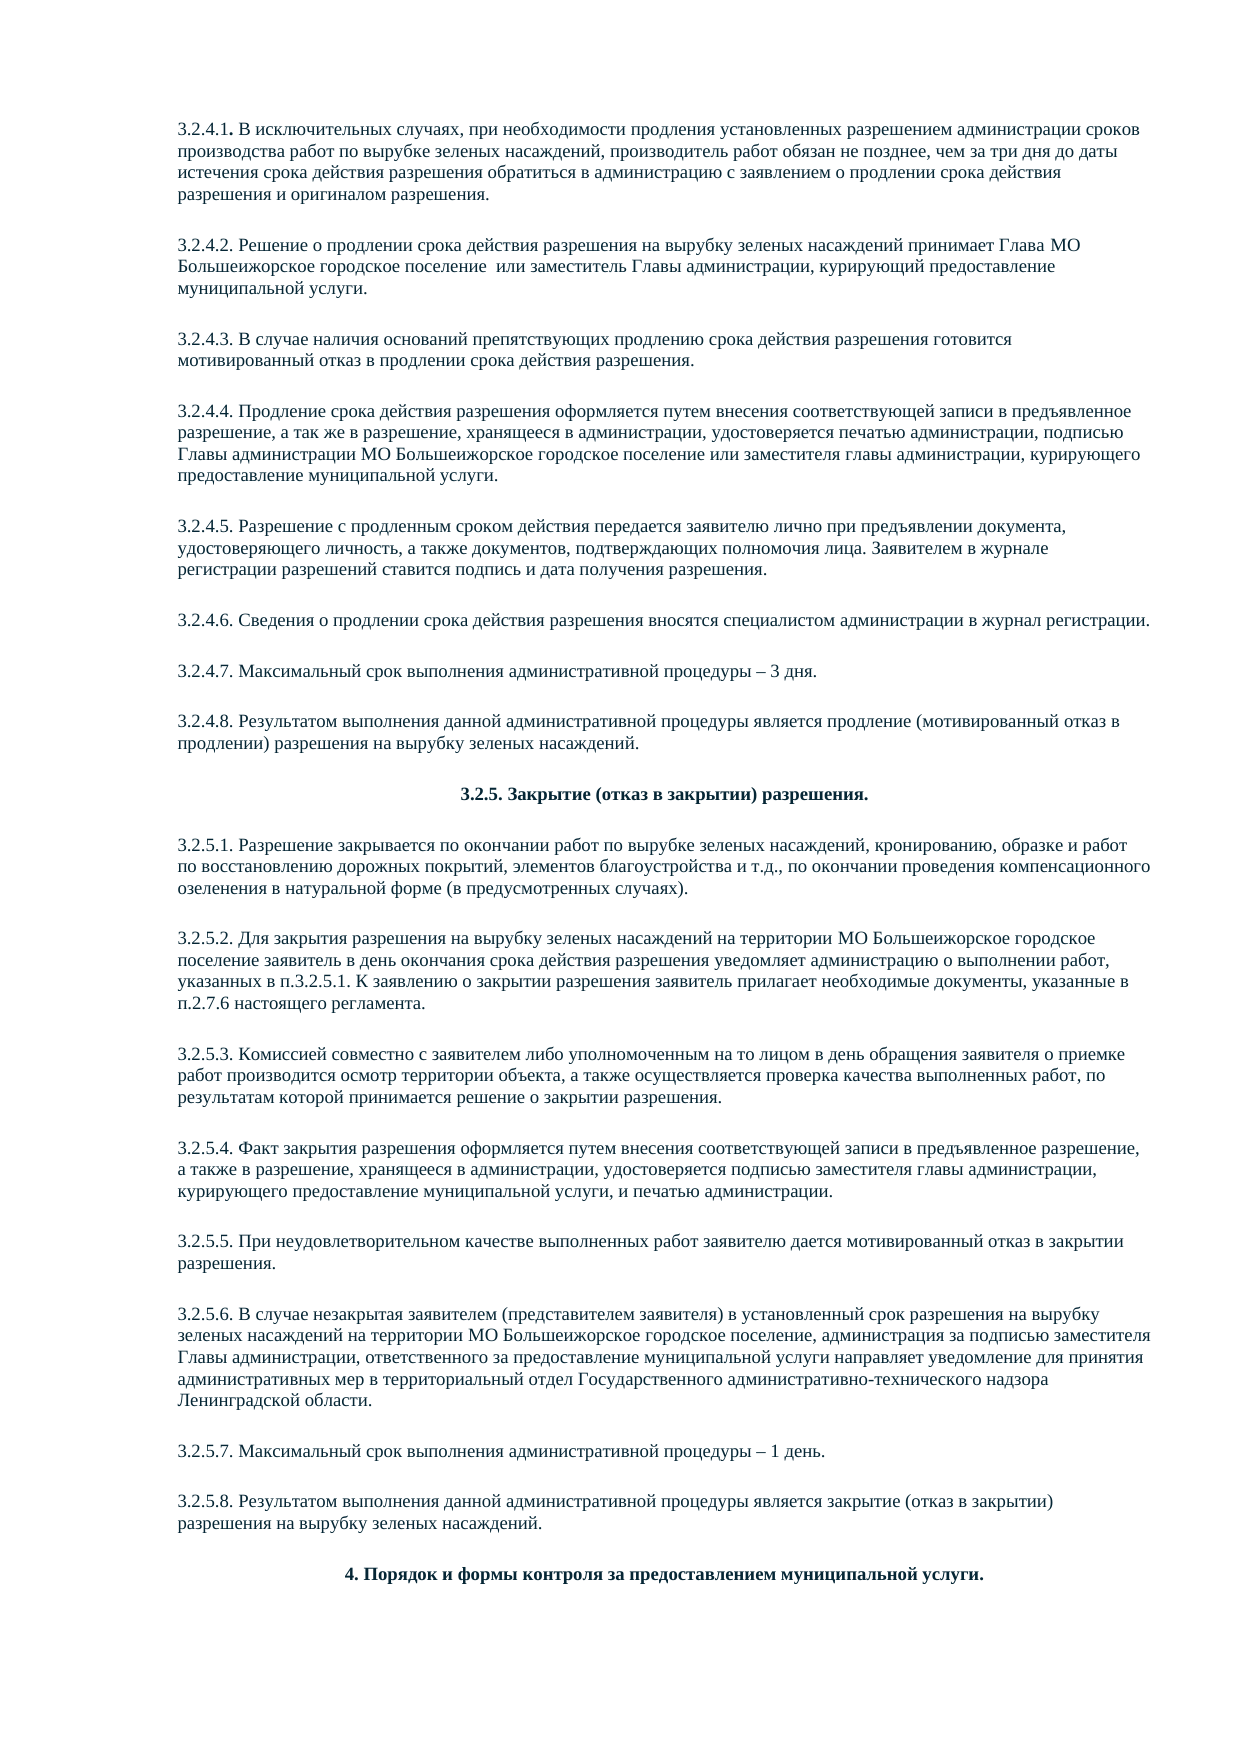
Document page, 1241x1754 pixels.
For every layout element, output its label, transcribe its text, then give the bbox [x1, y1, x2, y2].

text 4. Порядок и формы контроля за предоставлением муниципальной услуги. [177, 1563, 1152, 1584]
text 3.2.4.4. Продление срока действия разрешения оформляется путем внесения соответствующей записи в предъявленное разрешение, а так же в разрешение, хранящееся в администрации, удостоверяется печатью администрации, подписью Главы администрации МО Большеижорское городское поселение или заместителя главы администрации, курирующего предоставление муниципальной услуги. [177, 400, 1152, 486]
text 3.2.5.8. Результатом выполнения данной административной процедуры является закрытие (отказ в закрытии) разрешения на вырубку зеленых насаждений. [177, 1490, 1152, 1533]
text 3.2.4.5. Разрешение с продленным сроком действия передается заявителю лично при предъявлении документа, удостоверяющего личность, а также документов, подтверждающих полномочия лица. Заявителем в журнале регистрации разрешений ставится подпись и дата получения разрешения. [177, 515, 1152, 580]
text 3.2.4.8. Результатом выполнения данной административной процедуры является продление (мотивированный отказ в продлении) разрешения на вырубку зеленых насаждений. [177, 710, 1152, 753]
text 3.2.5.3. Комиссией совместно с заявителем либо уполномоченным на то лицом в день обращения заявителя о приемке работ производится осмотр территории объекта, а также осуществляется проверка качества выполненных работ, по результатам которой принимается решение о закрытии разрешения. [177, 1043, 1152, 1107]
text 3.2.4.3. В случае наличия оснований препятствующих продлению срока действия разрешения готовится мотивированный отказ в продлении срока действия разрешения. [177, 327, 1152, 371]
text 3.2.5.2. Для закрытия разрешения на вырубку зеленых насаждений на территории МО Большеижорское городское поселение заявитель в день окончания срока действия разрешения уведомляет администрацию о выполнении работ, указанных в п.3.2.5.1. К заявлению о закрытии разрешения заявитель прилагает необходимые документы, указанные в п.2.7.6 настоящего регламента. [177, 927, 1152, 1013]
text 3.2.5.6. В случае незакрытая заявителем (представителем заявителя) в установленный срок разрешения на вырубку зеленых насаждений на территории МО Большеижорское городское поселение, администрация за подписью заместителя Главы администрации, ответственного за предоставление муниципальной услуги направляет уведомление для принятия административных мер в территориальный отдел Государственного административно-технического надзора Ленинградской области. [177, 1303, 1152, 1411]
text 3.2.5.1. Разрешение закрывается по окончании работ по вырубке зеленых насаждений, кронированию, образке и работ по восстановлению дорожных покрытий, элементов благоустройства и т.д., по окончании проведения компенсационного озеленения в натуральной форме (в предусмотренных случаях). [177, 833, 1152, 898]
text 3.2.4.6. Сведения о продлении срока действия разрешения вносятся специалистом администрации в журнал регистрации. [177, 609, 1152, 631]
text 3.2.4.1. В исключительных случаях, при необходимости продления установленных разрешением администрации сроков производства работ по вырубке зеленых насаждений, производитель работ обязан не позднее, чем за три дня до даты истечения срока действия разрешения обратиться в администрацию с заявлением о продлении срока действия разрешения и оригиналом разрешения. [177, 118, 1152, 204]
text 3.2.5. Закрытие (отказ в закрытии) разрешения. [177, 783, 1152, 804]
text 3.2.5.7. Максимальный срок выполнения административной процедуры – 1 день. [177, 1440, 1152, 1461]
text 3.2.4.2. Решение о продлении срока действия разрешения на вырубку зеленых насаждений принимает Глава МО Большеижорское городское поселение или заместитель Главы администрации, курирующий предоставление муниципальной услуги. [177, 233, 1152, 298]
text 3.2.5.4. Факт закрытия разрешения оформляется путем внесения соответствующей записи в предъявленное разрешение, а также в разрешение, хранящееся в администрации, удостоверяется подписью заместителя главы администрации, курирующего предоставление муниципальной услуги, и печатью администрации. [177, 1137, 1152, 1201]
text 3.2.4.7. Максимальный срок выполнения административной процедуры – 3 дня. [177, 660, 1152, 681]
text 3.2.5.5. При неудовлетворительном качестве выполненных работ заявителю дается мотивированный отказ в закрытии разрешения. [177, 1230, 1152, 1273]
